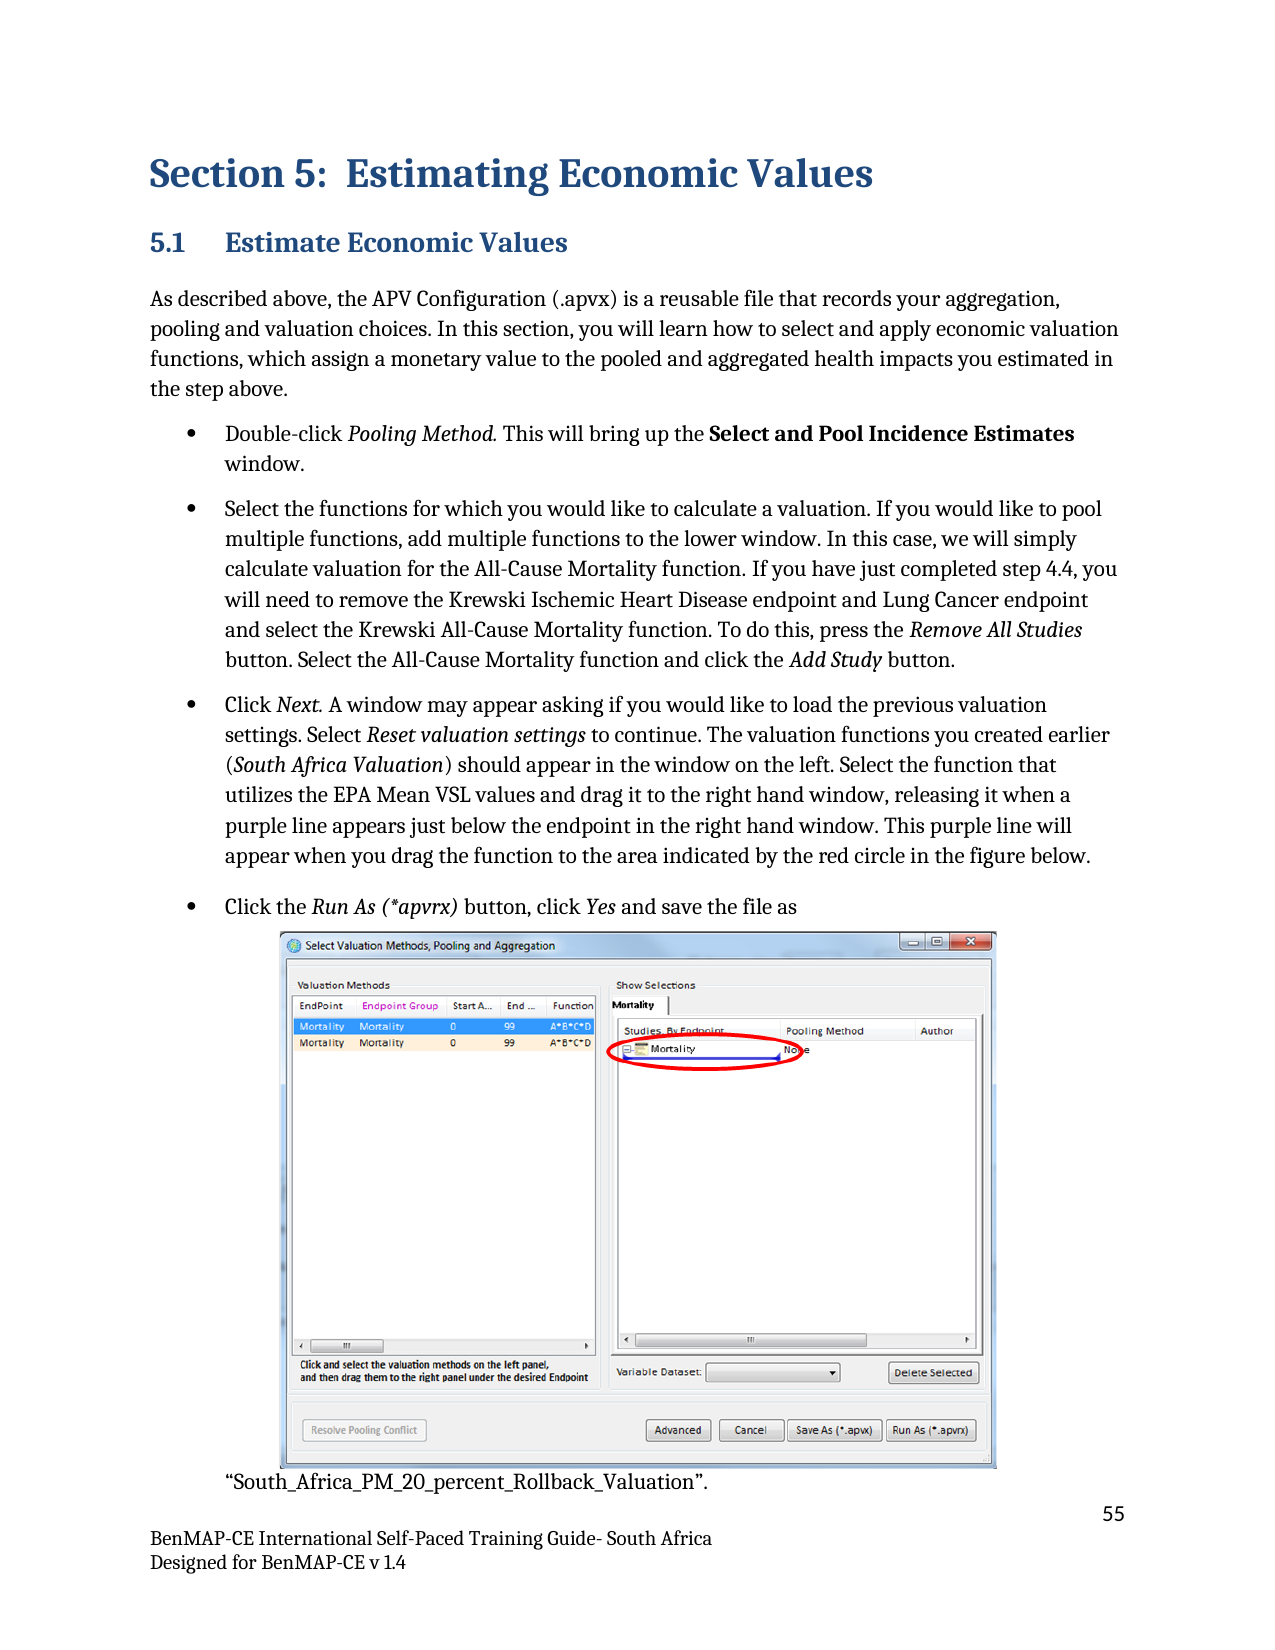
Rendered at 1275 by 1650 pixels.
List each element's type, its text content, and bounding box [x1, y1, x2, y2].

text Section 5: Estimating Economic Values [150, 150, 1125, 198]
text Click Next. A window may appear asking if you would like to load the previous valuation settings. Select Reset valuation settings to continue. The valuation functions you created earlier (South Africa Valuation) should appear in the window on the left. Select the function that utilizes the EPA Mean VSL values and drag it to the right hand window, releasing it when a purple line appears just below the endpoint in the right hand window. This purple line will appear when you drag the function to the area indicated by the red circle in the figure below. [187, 692, 1125, 869]
text Select the functions for which you would like to calculate a valuation. If you would like to pool multiple functions, add multiple functions to the lower window. In this case, we will simply calculate valuation for the All-Cause Mortality function. If you have just completed step 4.4, you will need to remove the Krewski Ischemic Heart Disease endpoint and Lung Cancer endpoint and select the Krewski All-Cause Mortality function. To do this, press the Remove All Studies button. Select the All-Cause Mortality function and click the Add Study button. [187, 496, 1125, 673]
text 5.1 Estimate Economic Values [150, 226, 1125, 259]
picture [279, 931, 997, 1469]
text Double-click Pooling Method. This will bring up the Select and Pool Incidence Estimates window. [187, 421, 1125, 477]
text As described above, the APV Configuration (.apvx) is a reusable file that records your aggregation, pooling and valuation choices. In this section, you will learn how to select and apply economic valuation functions, which assign a monetary value to the pooled and aggregated health impacts you estimated in the step above. [150, 285, 1125, 402]
